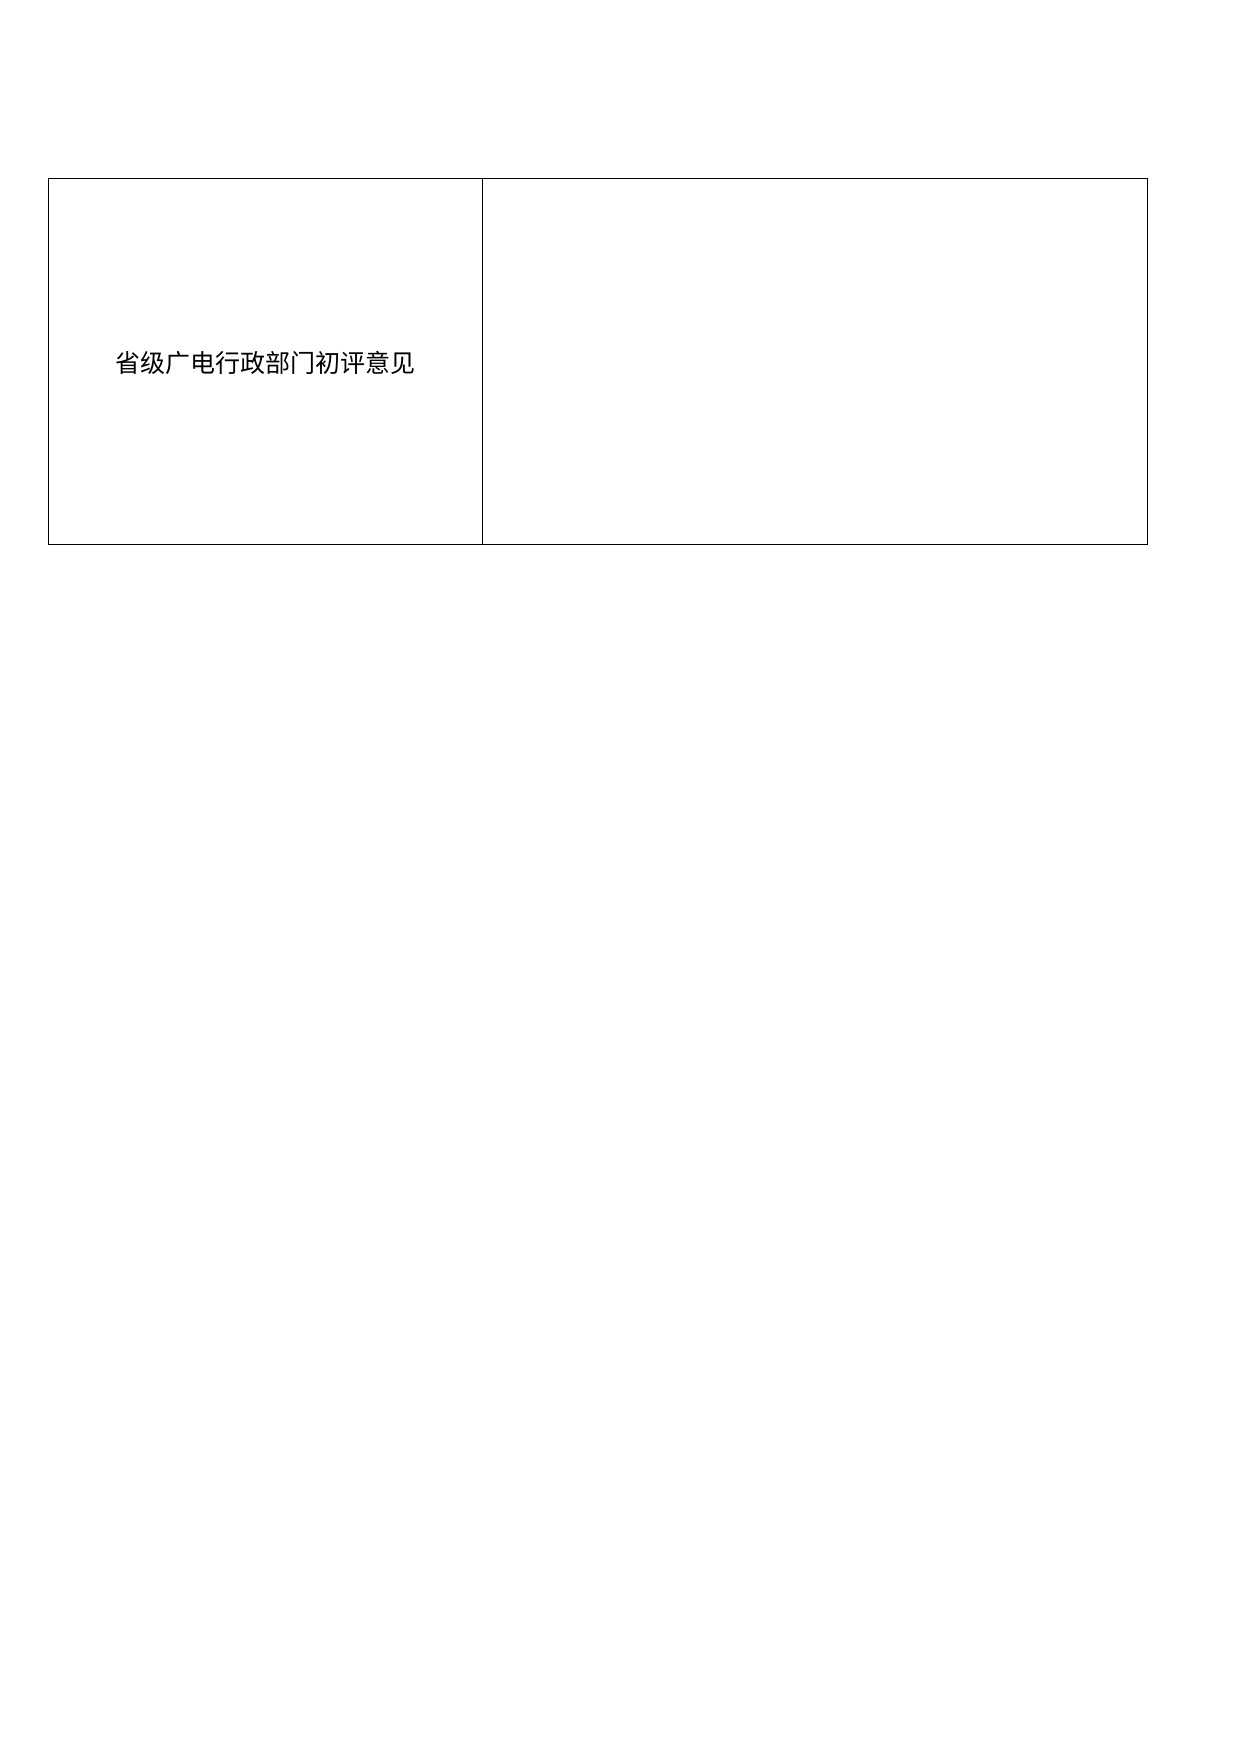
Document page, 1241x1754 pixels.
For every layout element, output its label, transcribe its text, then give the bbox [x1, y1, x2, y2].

table_cell [483, 179, 1147, 543]
table_cell 省级广电行政部门初评意见 [49, 179, 482, 543]
